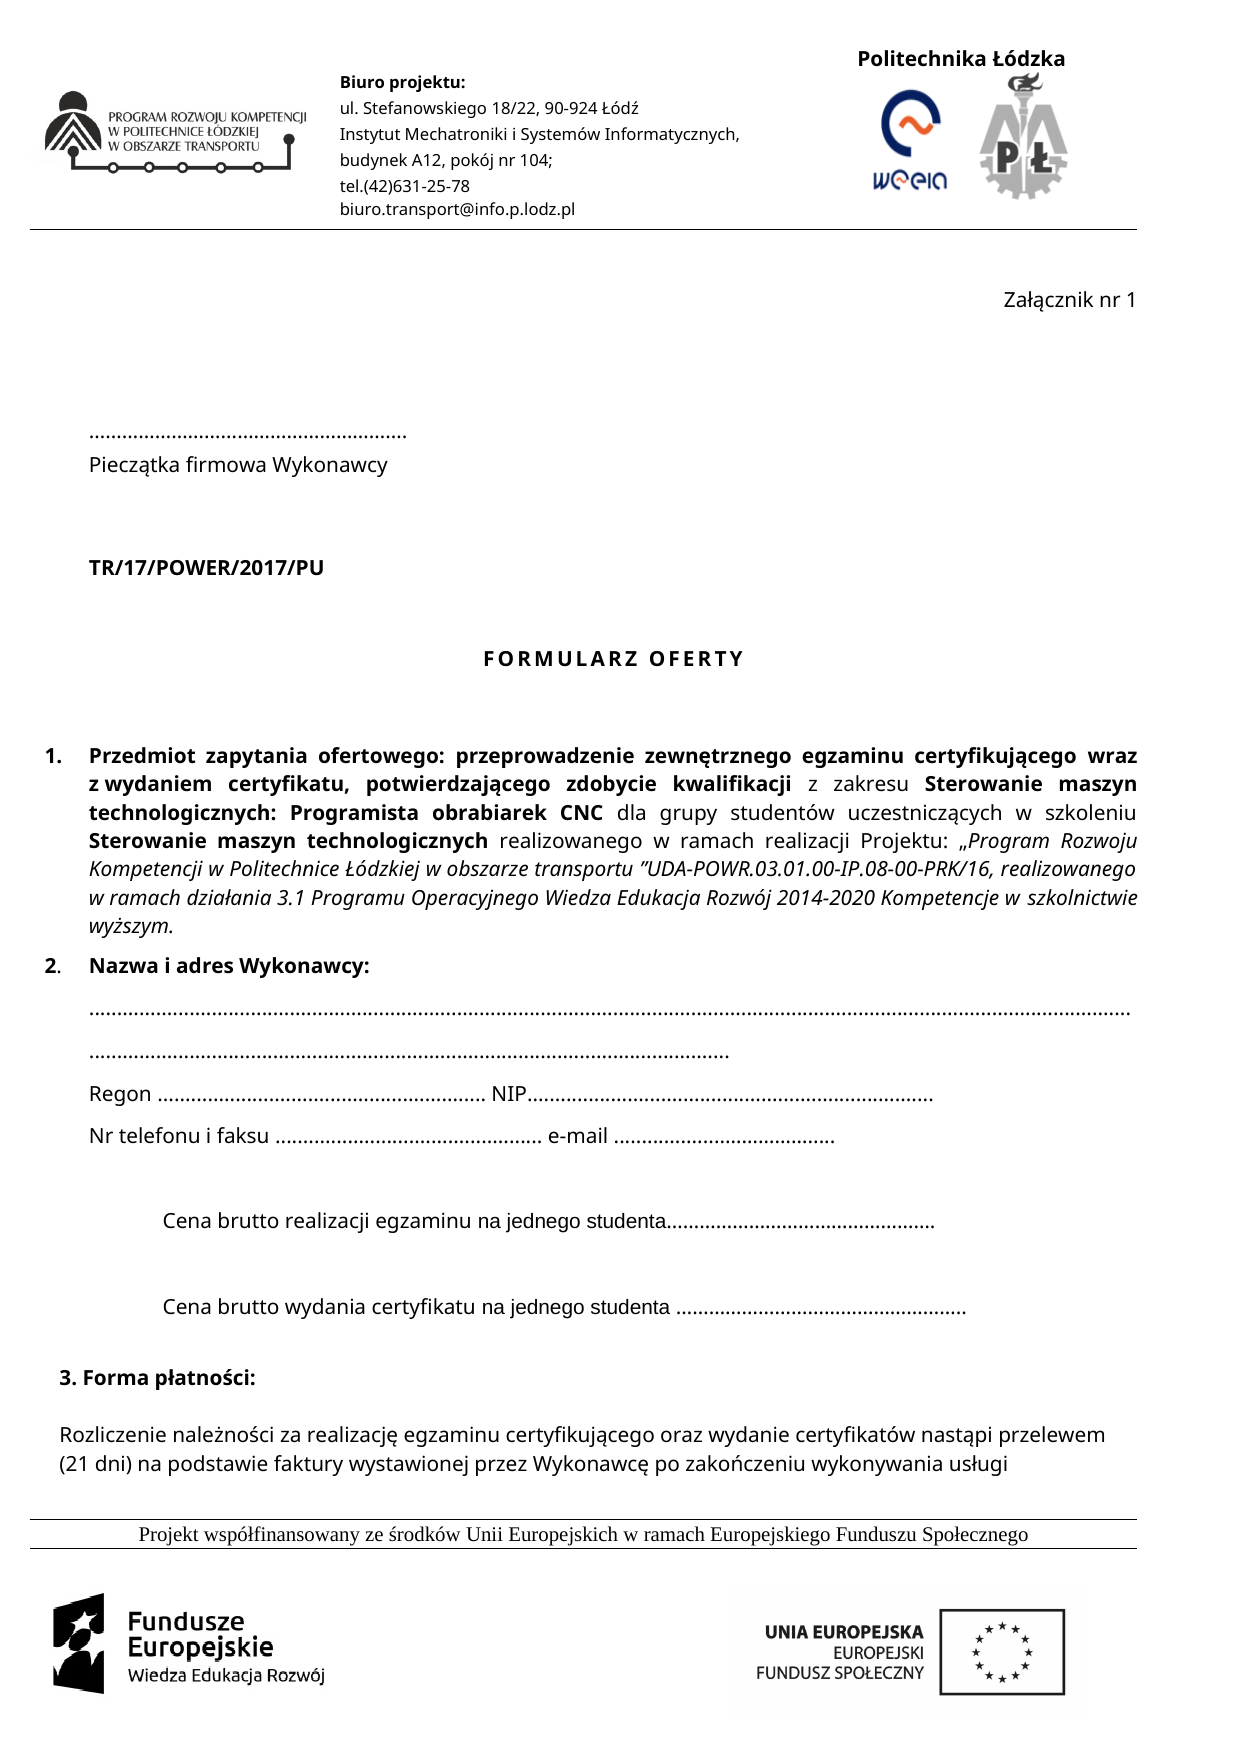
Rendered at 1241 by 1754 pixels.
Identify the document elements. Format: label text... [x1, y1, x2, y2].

text 2. Nazwa i adres Wykonawcy: .............................................................................................................................................................................................................................................................................................................. [44, 951, 1138, 1064]
text 3. Forma płatności: [59, 1363, 1137, 1392]
text …………………………………………………. [89, 416, 1137, 445]
picture [28, 1586, 349, 1720]
text FORMULARZ OFERTY [89, 644, 1137, 673]
text 1. Przedmiot zapytania ofertowego: przeprowadzenie zewnętrznego egzaminu certyfikującego wraz z wydaniem certyfikatu, potwierdzającego zdobycie kwalifikacji z zakresu Sterowanie maszyn technologicznych: Programista obrabiarek CNC dla grupy studentów uczestniczących w szkoleniu Sterowanie maszyn technologicznych realizowanego w ramach realizacji Projektu: „Program Rozwoju Kompetencji w Politechnice Łódzkiej w obszarze transportu ”UDA-POWR.03.01.00-IP.08-00-PRK/16, realizowanego w ramach działania 3.1 Programu Operacyjnego Wiedza Edukacja Rozwój 2014-2020 Kompetencje w szkolnictwie wyższym. [44, 741, 1138, 940]
text Nr telefonu i faksu ................................................ e-mail ....................……………..... [44, 1121, 1137, 1150]
text TR/17/POWER/2017/PU [89, 553, 1137, 581]
text Cena brutto wydania certyfikatu na jednego studenta …………………………………………….. [44, 1292, 1137, 1320]
picture [979, 72, 1068, 200]
text Pieczątka firmowa Wykonawcy [89, 450, 1137, 479]
picture [855, 76, 955, 201]
picture [731, 1586, 1090, 1719]
text Regon ........................................................... NIP......................................................................... [89, 1079, 1137, 1107]
text Załącznik nr 1 [44, 286, 1138, 314]
picture [26, 70, 325, 203]
text Cena brutto realizacji egzaminu na jednego studenta…………………………………………. [44, 1207, 1137, 1235]
